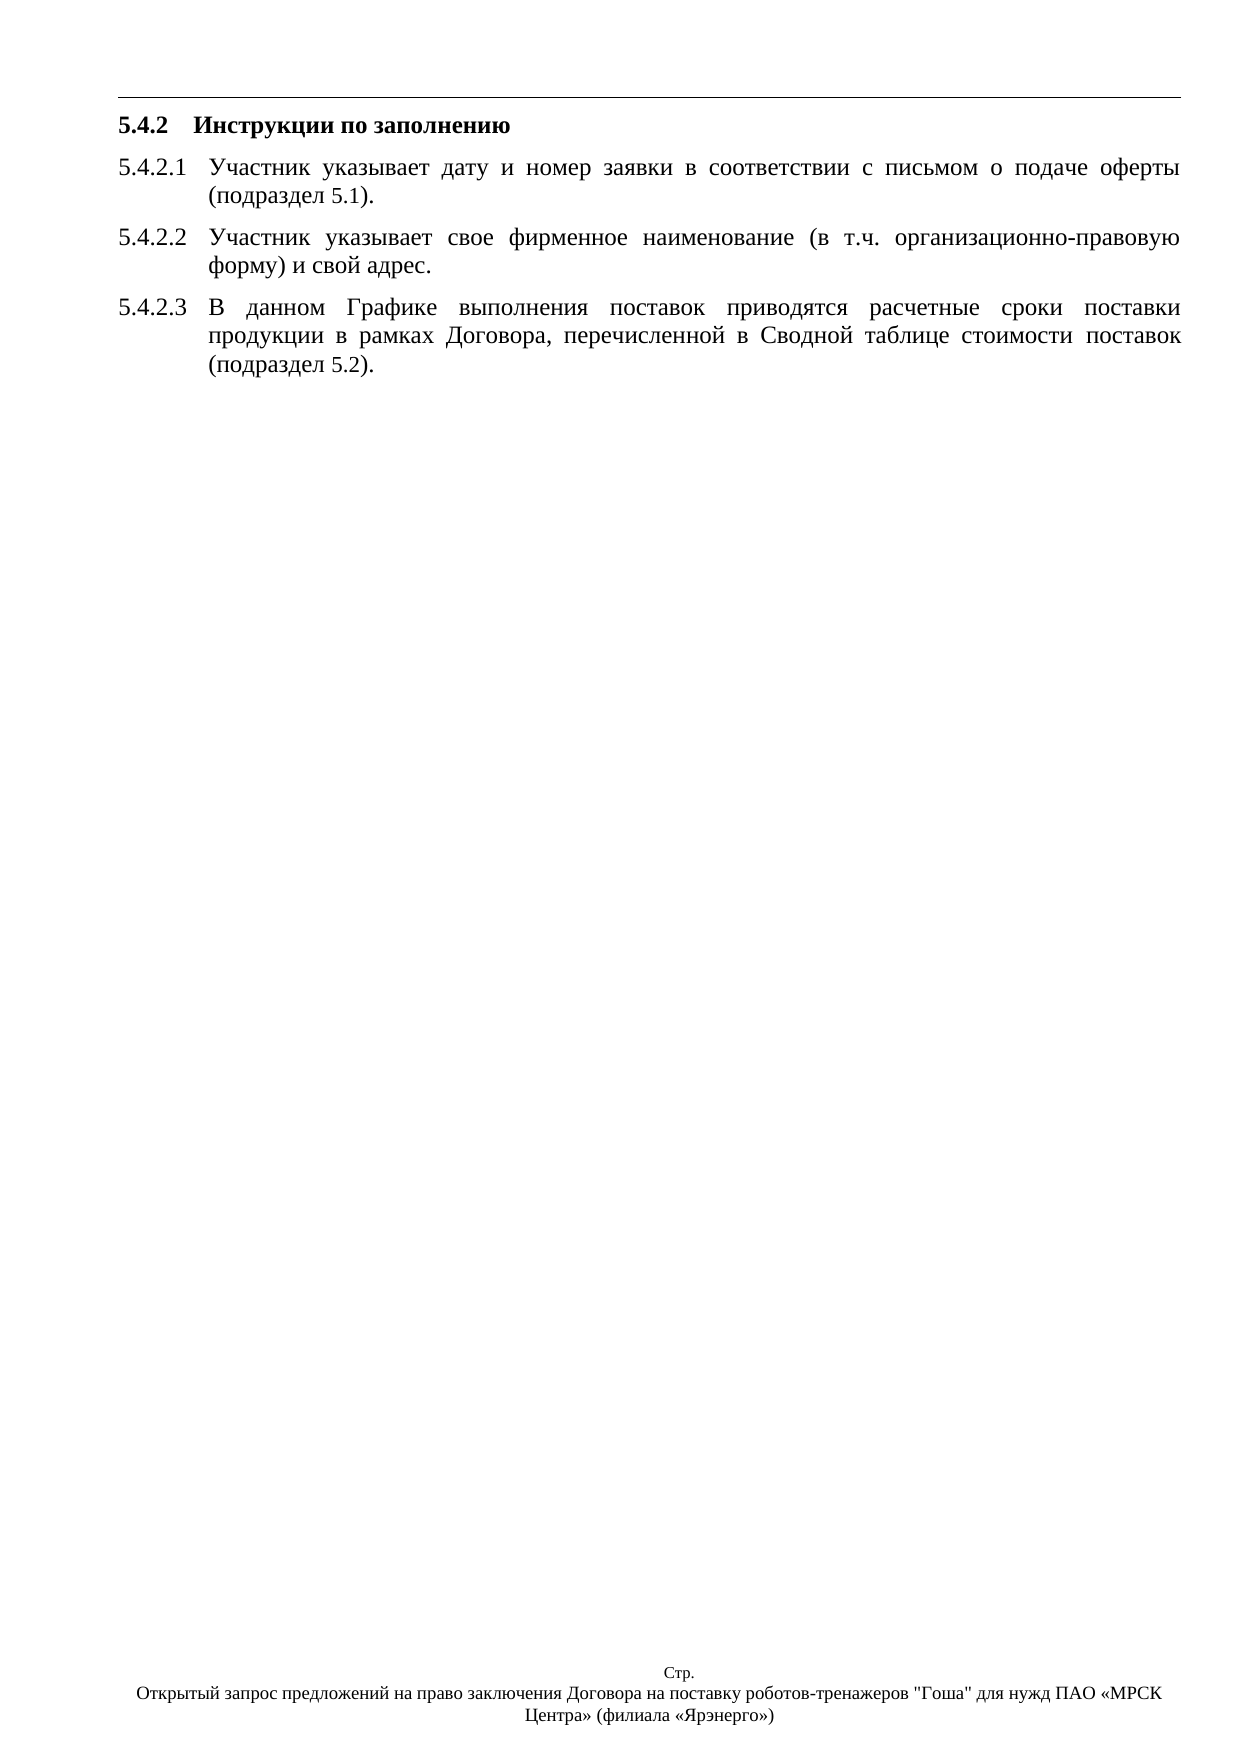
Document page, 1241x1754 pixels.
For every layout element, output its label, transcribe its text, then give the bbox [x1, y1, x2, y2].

list Участник указывает свое фирменное наименование (в т.ч. организационно-правовую форму) и свой адрес. [118, 222, 1181, 279]
list Участник указывает дату и номер заявки в соответствии с письмом о подаче оферты (подраздел 5.1). [118, 152, 1181, 209]
subtitle Инструкции по заполнению [118, 111, 1181, 139]
list В данном Графике выполнения поставок приводятся расчетные сроки поставки продукции в рамках Договора, перечисленной в Сводной таблице стоимости поставок (подраздел 5.2). [118, 292, 1181, 378]
